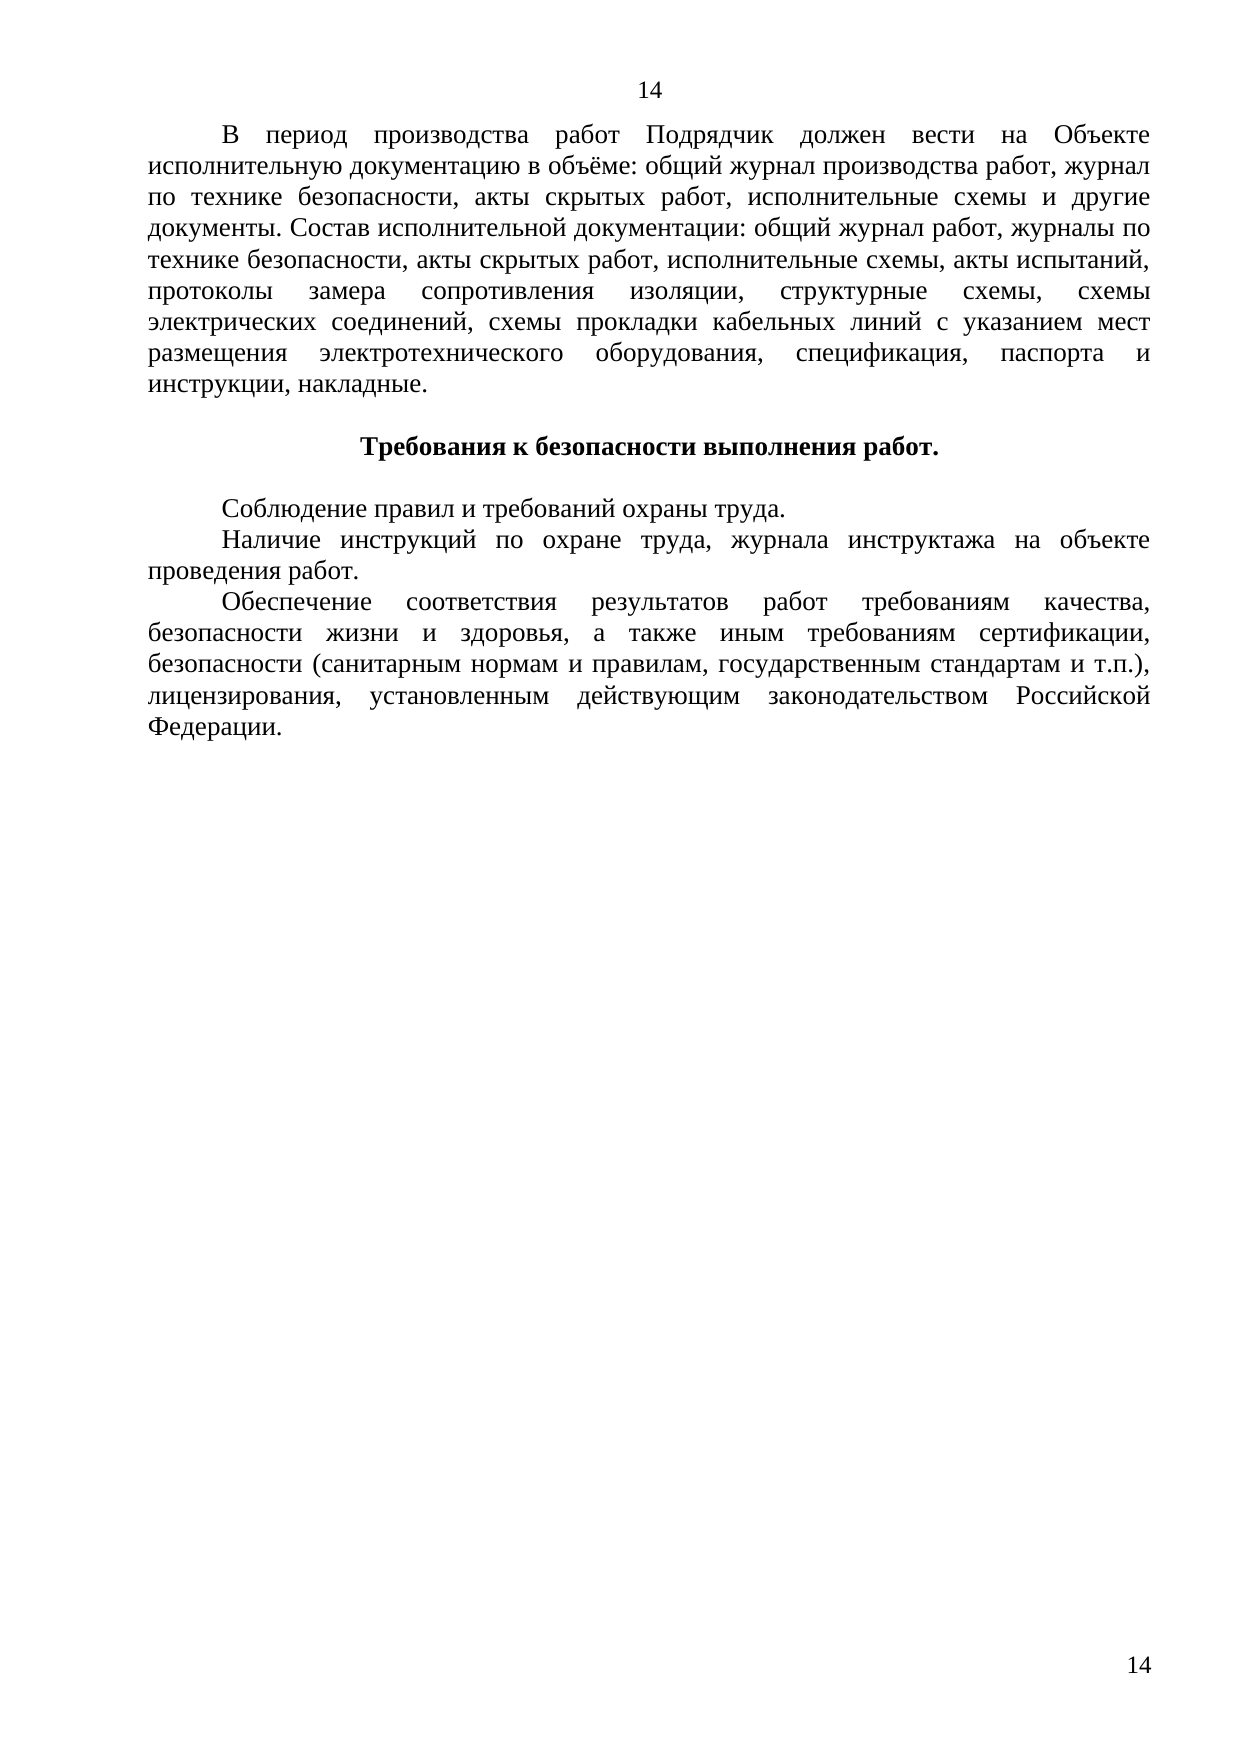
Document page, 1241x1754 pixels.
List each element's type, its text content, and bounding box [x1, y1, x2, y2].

text Требования к безопасности выполнения работ. [148, 429, 1152, 461]
text В период производства работ Подрядчик должен вести на Объекте исполнительную документацию в объёме: общий журнал производства работ, журнал по технике безопасности, акты скрытых работ, исполнительные схемы и другие документы. Состав исполнительной документации: общий журнал работ, журналы по технике безопасности, акты скрытых работ, исполнительные схемы, акты испытаний, протоколы замера сопротивления изоляции, структурные схемы, схемы электрических соединений, схемы прокладки кабельных линий с указанием мест размещения электротехнического оборудования, спецификация, паспорта и инструкции, накладные. [148, 118, 1152, 398]
text Наличие инструкций по охране труда, журнала инструктажа на объекте проведения работ. [148, 523, 1152, 585]
text Соблюдение правил и требований охраны труда. [148, 492, 1152, 523]
text Обеспечение соответствия результатов работ требованиям качества, безопасности жизни и здоровья, а также иным требованиям сертификации, безопасности (санитарным нормам и правилам, государственным стандартам и т.п.), лицензирования, установленным действующим законодательством Российской Федерации. [148, 585, 1152, 741]
